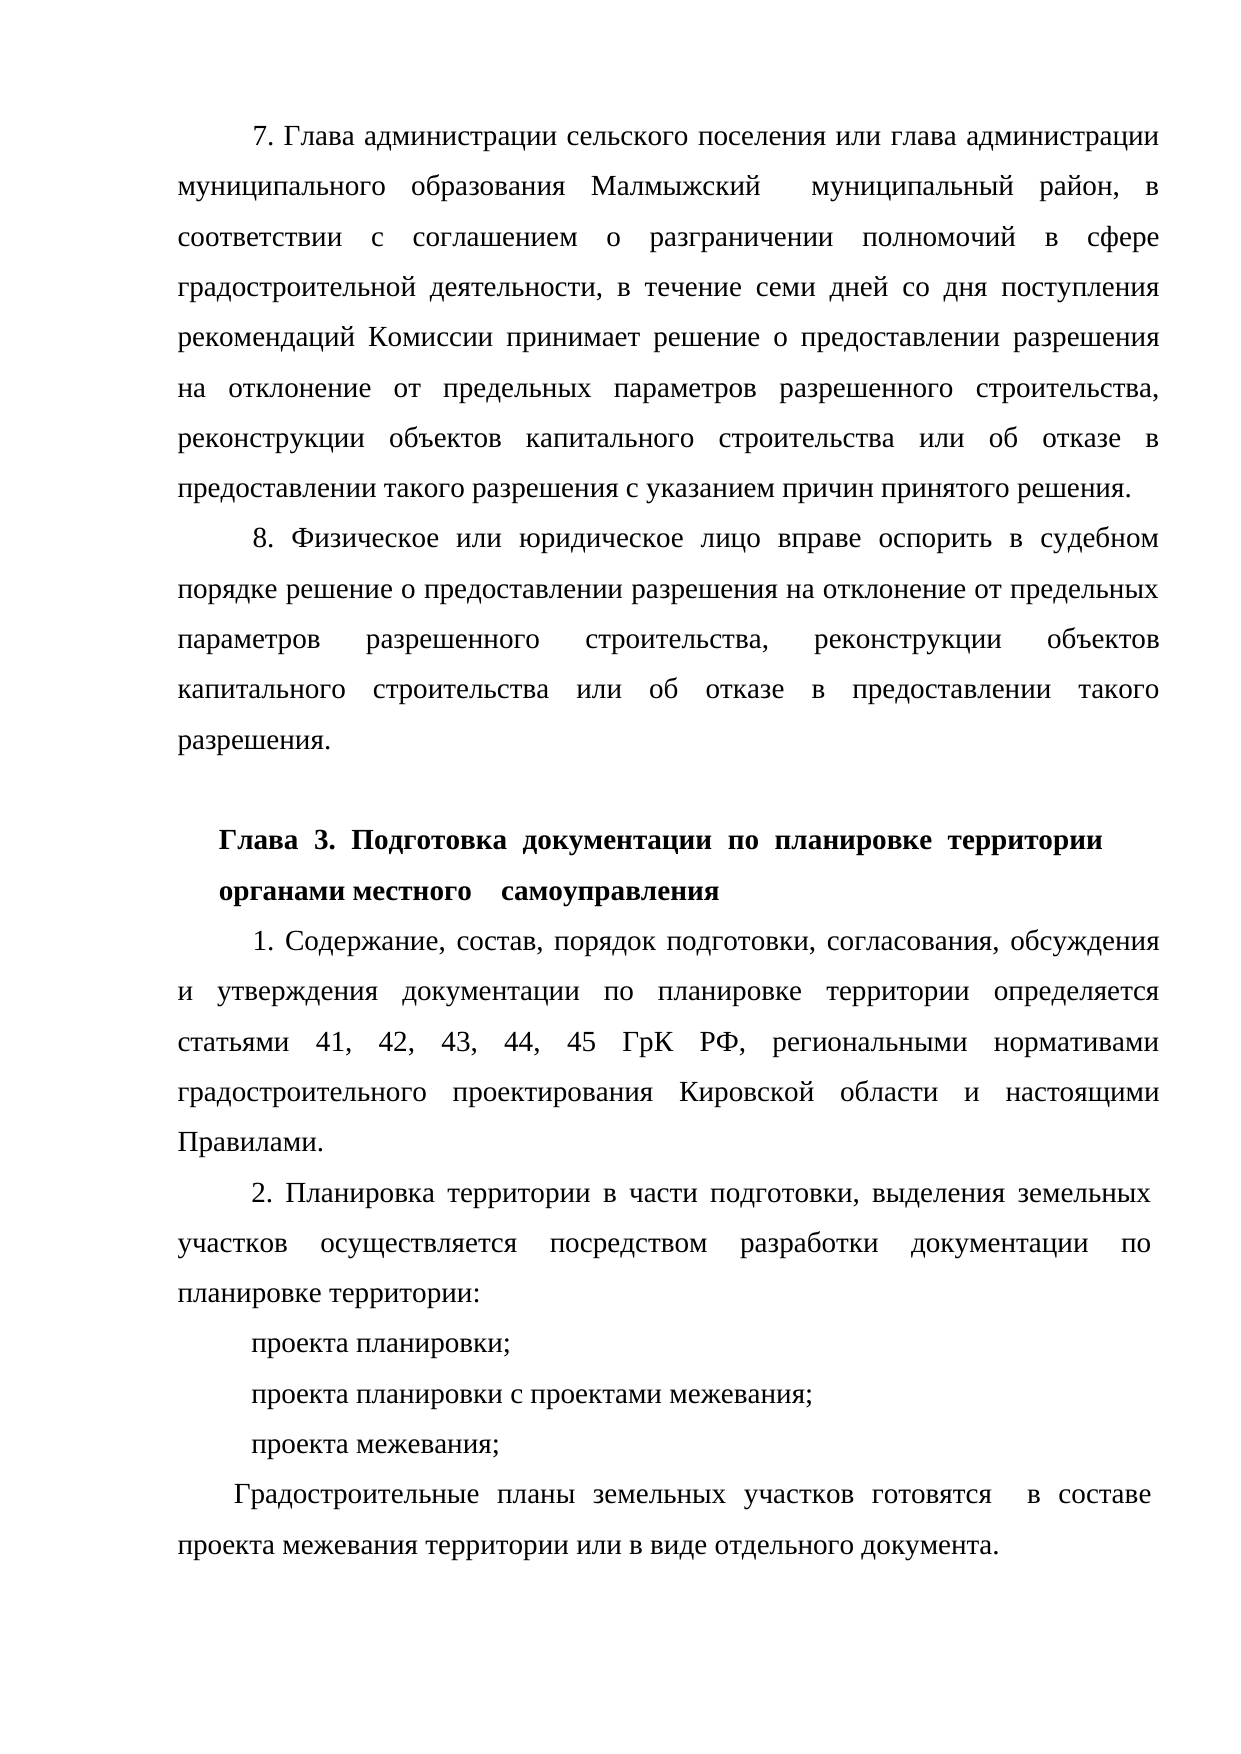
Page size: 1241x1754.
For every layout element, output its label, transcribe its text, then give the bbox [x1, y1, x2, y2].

text Глава 3. Подготовка документации по планировке территории органами местного самоуправления [218, 822, 1104, 906]
text 7. Глава администрации сельского поселения или глава администрации муниципального образования Малмыжский муниципальный район, в соответствии с соглашением о разграничении полномочий в сфере градостроительной деятельности, в течение семи дней со дня поступления рекомендаций Комиссии принимает решение о предоставлении разрешения на отклонение от предельных параметров разрешенного строительства, реконструкции объектов капитального строительства или об отказе в предоставлении такого разрешения с указанием причин принятого решения. [177, 118, 1160, 504]
text проекта межевания; [177, 1426, 1152, 1460]
text проекта планировки с проектами межевания; [177, 1376, 1152, 1409]
text 1. Содержание, состав, порядок подготовки, согласования, обсуждения и утверждения документации по планировке территории определяется статьями 41, 42, 43, 44, 45 ГрК РФ, региональными нормативами градостроительного проектирования Кировской области и настоящими Правилами. [177, 923, 1160, 1158]
text 2. Планировка территории в части подготовки, выделения земельных участков осуществляется посредством разработки документации по планировке территории: [177, 1175, 1152, 1309]
text Градостроительные планы земельных участков готовятся в составе проекта межевания территории или в виде отдельного документа. [177, 1477, 1152, 1560]
text проекта планировки; [177, 1326, 1152, 1359]
text 8. Физическое или юридическое лицо вправе оспорить в судебном порядке решение о предоставлении разрешения на отклонение от предельных параметров разрешенного строительства, реконструкции объектов капитального строительства или об отказе в предоставлении такого разрешения. [177, 521, 1160, 755]
